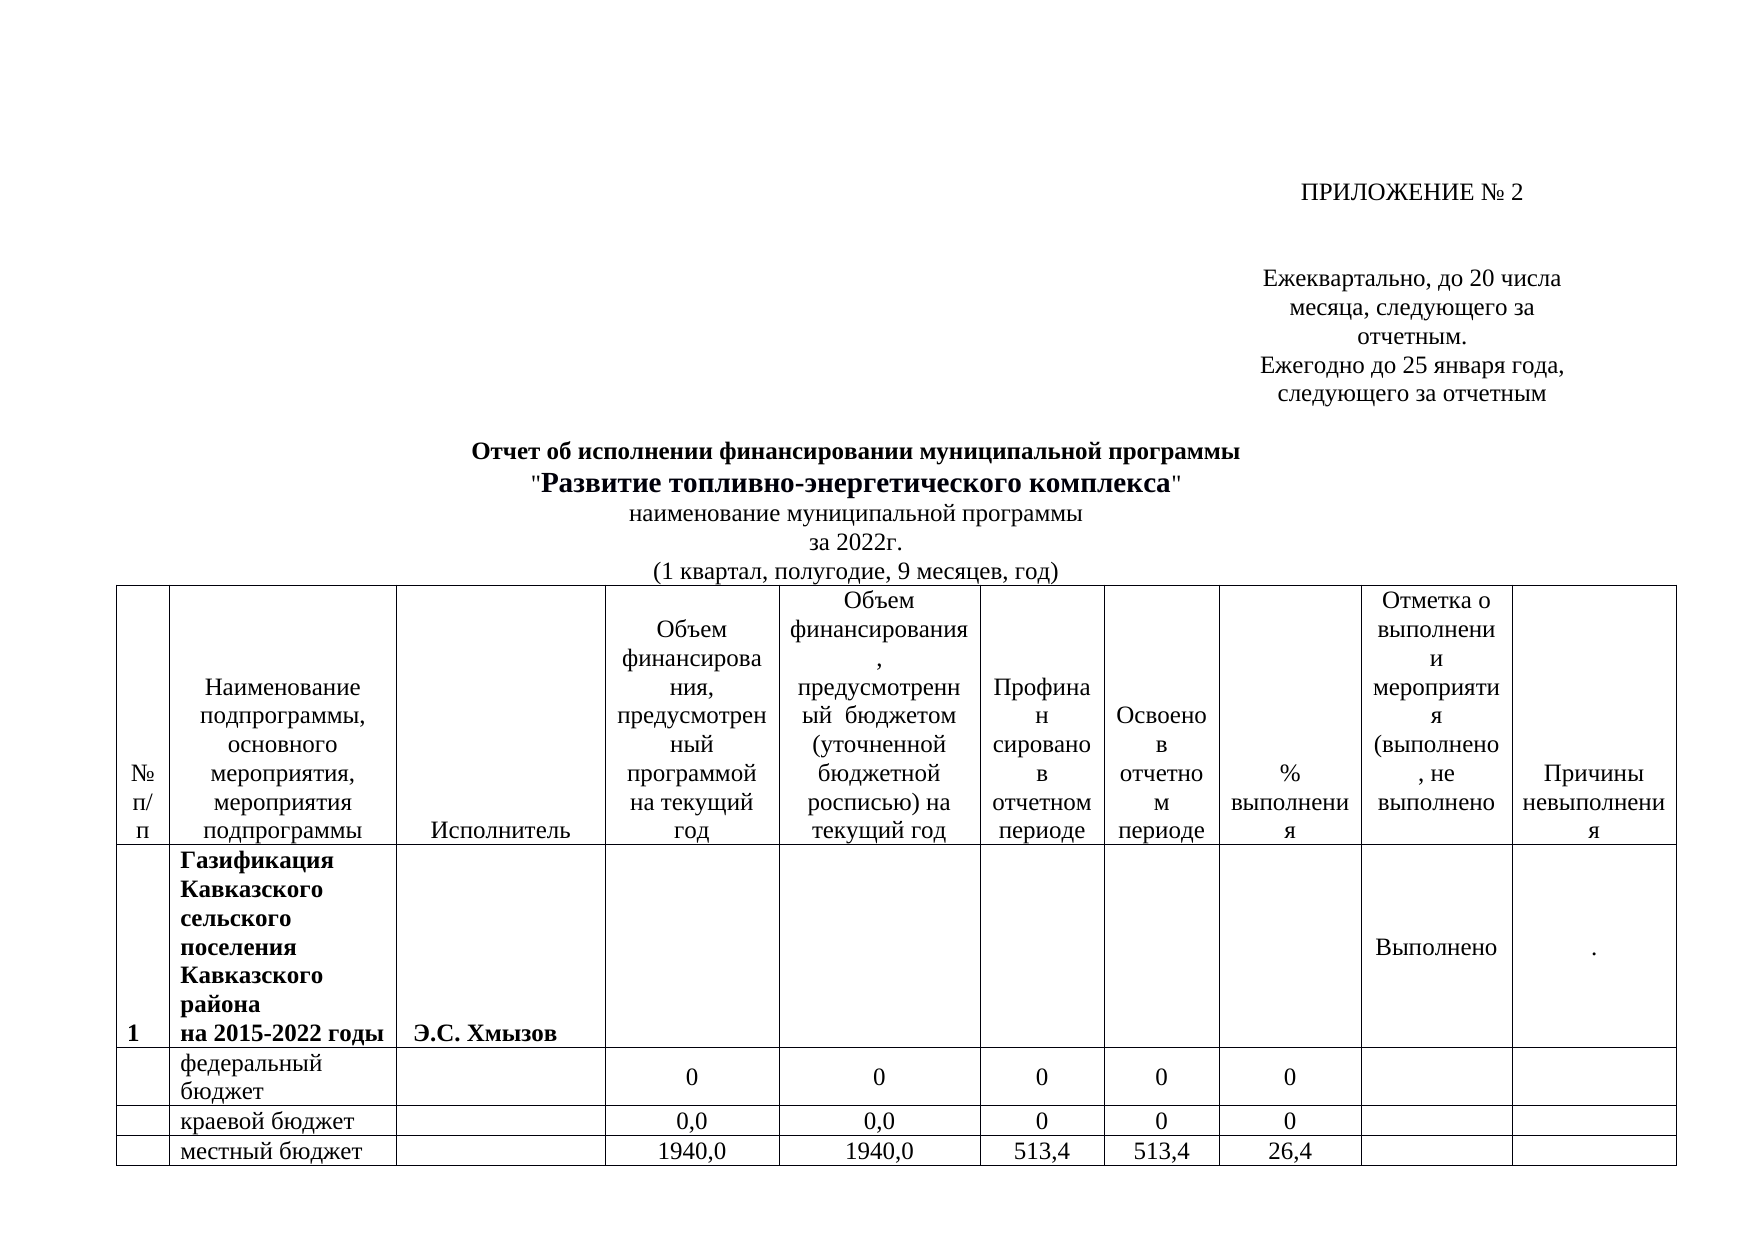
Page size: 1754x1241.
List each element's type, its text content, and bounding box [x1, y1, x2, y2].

table_cell Исполнитель [397, 586, 605, 844]
table_cell 0 [981, 1048, 1104, 1105]
table_cell [1105, 845, 1219, 1047]
table_cell [1513, 1048, 1676, 1105]
table_cell 1940,0 [780, 1136, 980, 1165]
table_cell [117, 1048, 169, 1105]
table_cell [397, 1106, 605, 1135]
table_cell Освоено в отчетном периоде [1105, 586, 1219, 844]
table_cell [1513, 1136, 1676, 1165]
table_cell 1 [117, 845, 169, 1047]
table_cell местный бюджет [170, 1136, 396, 1165]
table_cell [1362, 1048, 1512, 1105]
table_cell 0,0 [780, 1106, 980, 1135]
table_cell Наименование подпрограммы, основного мероприятия, мероприятия подпрограммы [170, 586, 396, 844]
table_cell 0 [1105, 1106, 1219, 1135]
table_cell "Развитие топливно-энергетического комплекса" [117, 465, 1595, 498]
table_cell [1362, 1106, 1512, 1135]
table_cell Выполнено [1362, 845, 1512, 1047]
table_cell [1362, 1136, 1512, 1165]
table_cell Профинан сировано в отчетном периоде [981, 586, 1104, 844]
table_cell Газификация Кавказского сельского поселения Кавказского района на 2015-2022 годы [170, 845, 396, 1047]
table_cell 1940,0 [606, 1136, 779, 1165]
table_cell 0 [1220, 1106, 1361, 1135]
table_cell [1513, 1106, 1676, 1135]
table_cell [117, 1106, 169, 1135]
table_cell Объем финансирования, предусмотренный бюджетом (уточненной бюджетной росписью) на текущий год [780, 586, 980, 844]
table_cell краевой бюджет [170, 1106, 396, 1135]
table_cell 0 [1105, 1048, 1219, 1105]
table_cell [981, 845, 1104, 1047]
table_cell федеральный бюджет [170, 1048, 396, 1105]
table_cell [117, 1136, 169, 1165]
table_cell 513,4 [1105, 1136, 1219, 1165]
table_cell [780, 845, 980, 1047]
table_cell 0 [1220, 1048, 1361, 1105]
table_cell . [1513, 845, 1676, 1047]
table_cell 0 [780, 1048, 980, 1105]
table_cell [606, 845, 779, 1047]
table_cell (1 квартал, полугодие, 9 месяцев, год) [117, 556, 1595, 584]
table_cell Э.С. Хмызов [397, 845, 605, 1047]
table_cell наименование муниципальной программы [117, 498, 1595, 527]
table_cell Отметка о выполнении мероприятия (выполнено, не выполнено [1362, 586, 1512, 844]
table_cell № п/п [117, 586, 169, 844]
table_cell 0 [606, 1048, 779, 1105]
table_header ПРИЛОЖЕНИЕ № 2 Ежеквартально, до 20 числа месяца, следующего за отчетным. Ежегодно до 25 января года, следующего за отчетным Отчет об исполнении финансировании муниципальной программы [117, 177, 1595, 465]
table_cell за 2022г. [117, 527, 1595, 556]
table_cell Объем финансирования, предусмотренный программой на текущий год [606, 586, 779, 844]
table_cell 26,4 [1220, 1136, 1361, 1165]
table_cell [1220, 845, 1361, 1047]
table_cell [397, 1048, 605, 1105]
table_cell 0,0 [606, 1106, 779, 1135]
table_cell [397, 1136, 605, 1165]
table_cell 0 [981, 1106, 1104, 1135]
table_cell % выполнения [1220, 586, 1361, 844]
table_cell Причины невыполнения [1513, 586, 1676, 844]
table_cell 513,4 [981, 1136, 1104, 1165]
